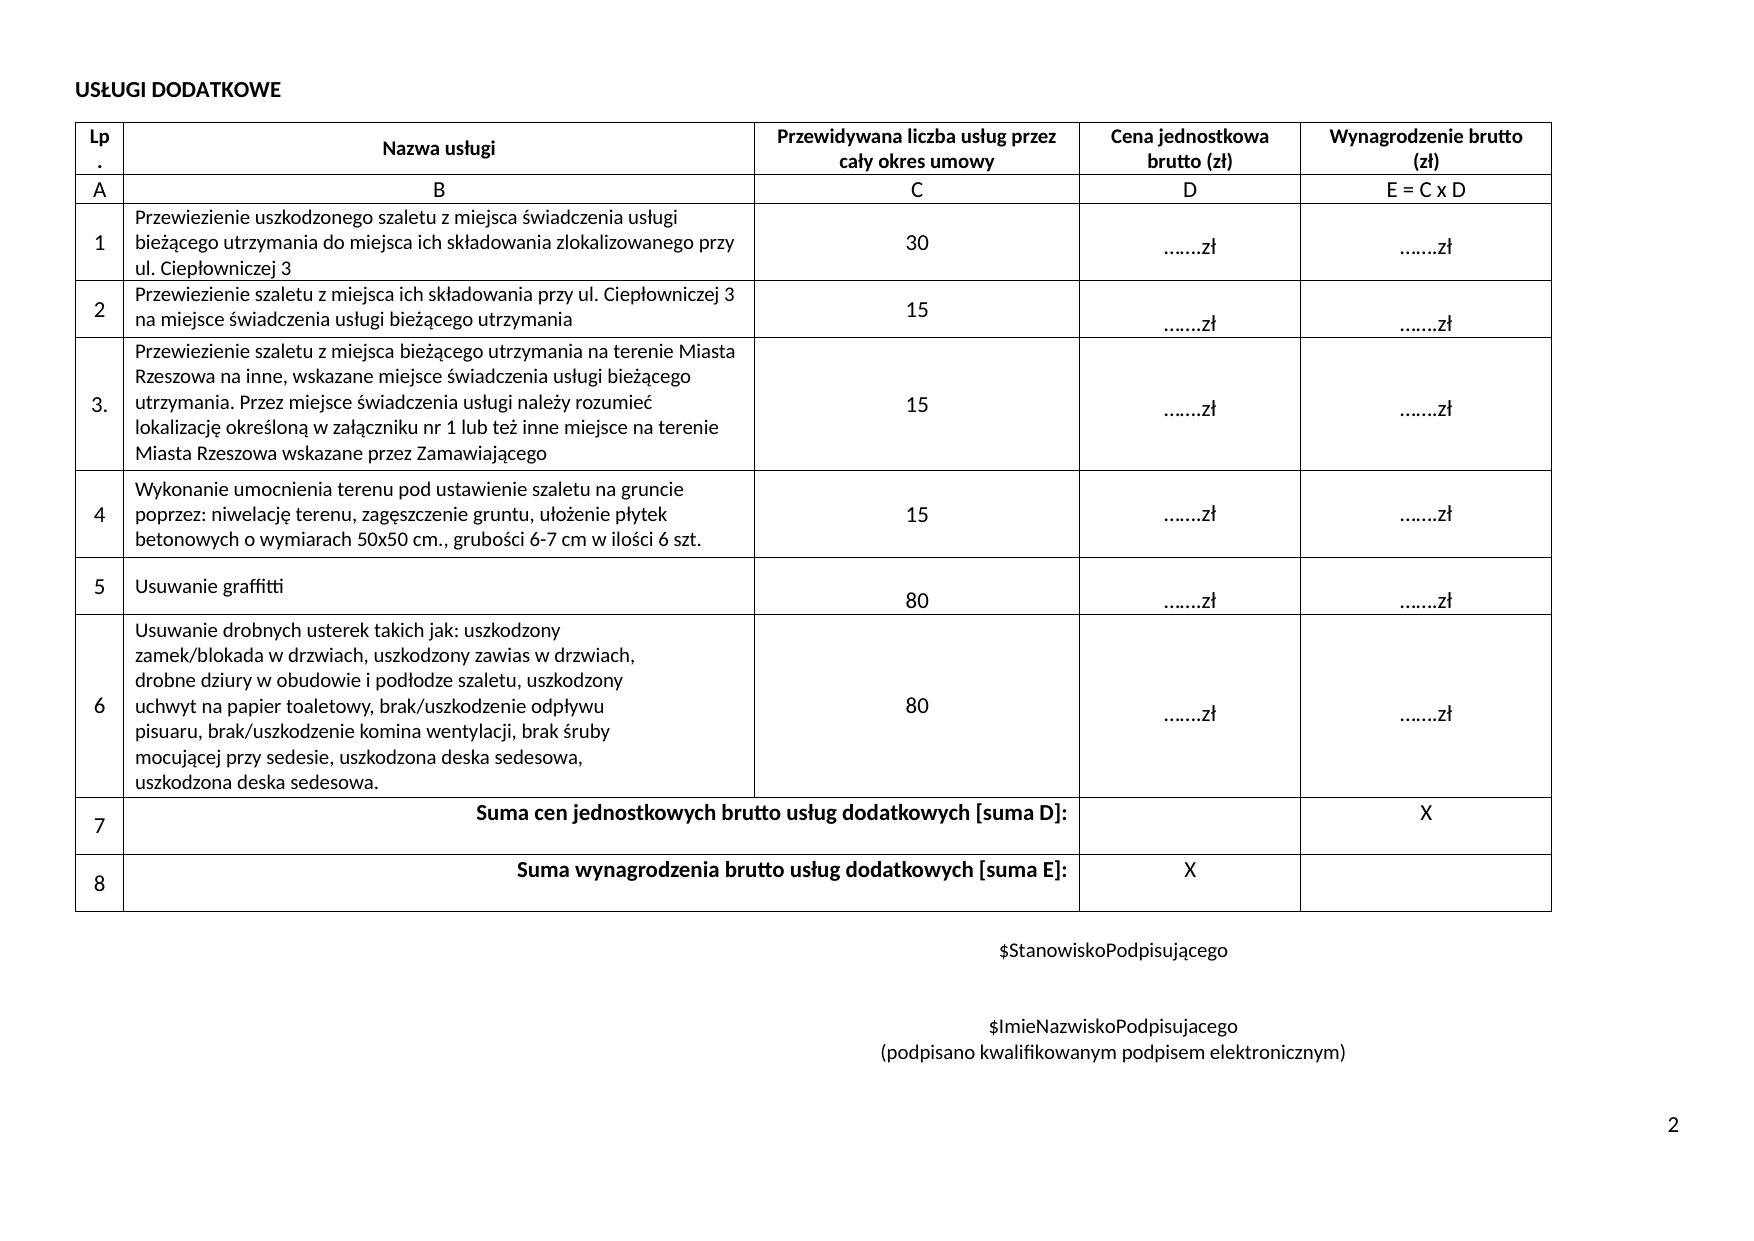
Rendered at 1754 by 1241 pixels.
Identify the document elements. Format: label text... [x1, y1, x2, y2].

table_cell 3. [76, 338, 123, 470]
table_cell 30 [755, 204, 1079, 280]
table_cell …….zł [1301, 558, 1551, 614]
table_cell …….zł [1080, 615, 1300, 797]
table_cell …….zł [1301, 204, 1551, 280]
table_cell Usuwanie drobnych usterek takich jak: uszkodzony zamek/blokada w drzwiach, uszkodzony zawias w drzwiach, drobne dziury w obudowie i podłodze szaletu, uszkodzony uchwyt na papier toaletowy, brak/uszkodzenie odpływu pisuaru, brak/uszkodzenie komina wentylacji, brak śruby mocującej przy sedesie, uszkodzona deska sedesowa, uszkodzona deska sedesowa. [124, 615, 754, 797]
table_cell 6 [76, 615, 123, 797]
table_cell 5 [76, 558, 123, 614]
table_cell …….zł [1080, 558, 1300, 614]
text $ImieNazwiskoPodpisujacego [547, 1013, 1679, 1039]
table_header Nazwa usługi [124, 123, 754, 174]
table_cell B [124, 175, 754, 203]
table_cell Wykonanie umocnienia terenu pod ustawienie szaletu na gruncie poprzez: niwelację terenu, zagęszczenie gruntu, ułożenie płytek betonowych o wymiarach 50x50 cm., grubości 6-7 cm w ilości 6 szt. [124, 471, 754, 557]
table_cell C [755, 175, 1079, 203]
table_cell 2 [76, 281, 123, 337]
table_cell …….zł [1080, 471, 1300, 557]
table_cell 4 [76, 471, 123, 557]
table_cell 15 [755, 471, 1079, 557]
table_cell …….zł [1301, 281, 1551, 337]
table_cell 80 [755, 558, 1079, 614]
table_cell …….zł [1301, 615, 1551, 797]
table_cell 7 [76, 798, 123, 854]
table_header Lp. [76, 123, 123, 174]
table_cell Przewiezienie uszkodzonego szaletu z miejsca świadczenia usługi bieżącego utrzymania do miejsca ich składowania zlokalizowanego przy ul. Ciepłowniczej 3 [124, 204, 754, 280]
table_cell 15 [755, 281, 1079, 337]
table_cell 8 [76, 855, 123, 911]
table_cell [1301, 855, 1551, 911]
table_cell Suma cen jednostkowych brutto usług dodatkowych [suma D]: [124, 798, 1079, 854]
table_cell Usuwanie graffitti [124, 558, 754, 614]
table_header Cena jednostkowa brutto (zł) [1080, 123, 1300, 174]
table_cell X [1301, 798, 1551, 854]
table_cell 1 [76, 204, 123, 280]
table_cell …….zł [1080, 281, 1300, 337]
table_cell 15 [755, 338, 1079, 470]
table_cell X [1080, 855, 1300, 911]
table_cell …….zł [1301, 338, 1551, 470]
table_cell A [76, 175, 123, 203]
table_cell E = C x D [1301, 175, 1551, 203]
text (podpisano kwalifikowanym podpisem elektronicznym) [547, 1039, 1679, 1064]
table_header Wynagrodzenie brutto (zł) [1301, 123, 1551, 174]
text $StanowiskoPodpisującego [547, 937, 1679, 963]
table_cell …….zł [1080, 338, 1300, 470]
table_cell D [1080, 175, 1300, 203]
table_cell Suma wynagrodzenia brutto usług dodatkowych [suma E]: [124, 855, 1079, 911]
table_cell Przewiezienie szaletu z miejsca ich składowania przy ul. Ciepłowniczej 3 na miejsce świadczenia usługi bieżącego utrzymania [124, 281, 754, 337]
table_cell 80 [755, 615, 1079, 797]
table_cell Przewiezienie szaletu z miejsca bieżącego utrzymania na terenie Miasta Rzeszowa na inne, wskazane miejsce świadczenia usługi bieżącego utrzymania. Przez miejsce świadczenia usługi należy rozumieć lokalizację określoną w załączniku nr 1 lub też inne miejsce na terenie Miasta Rzeszowa wskazane przez Zamawiającego [124, 338, 754, 470]
table_header Przewidywana liczba usług przez cały okres umowy [755, 123, 1079, 174]
table_cell [1080, 798, 1300, 854]
text USŁUGI DODATKOWE [75, 75, 1679, 103]
table_cell …….zł [1301, 471, 1551, 557]
table_cell …….zł [1080, 204, 1300, 280]
